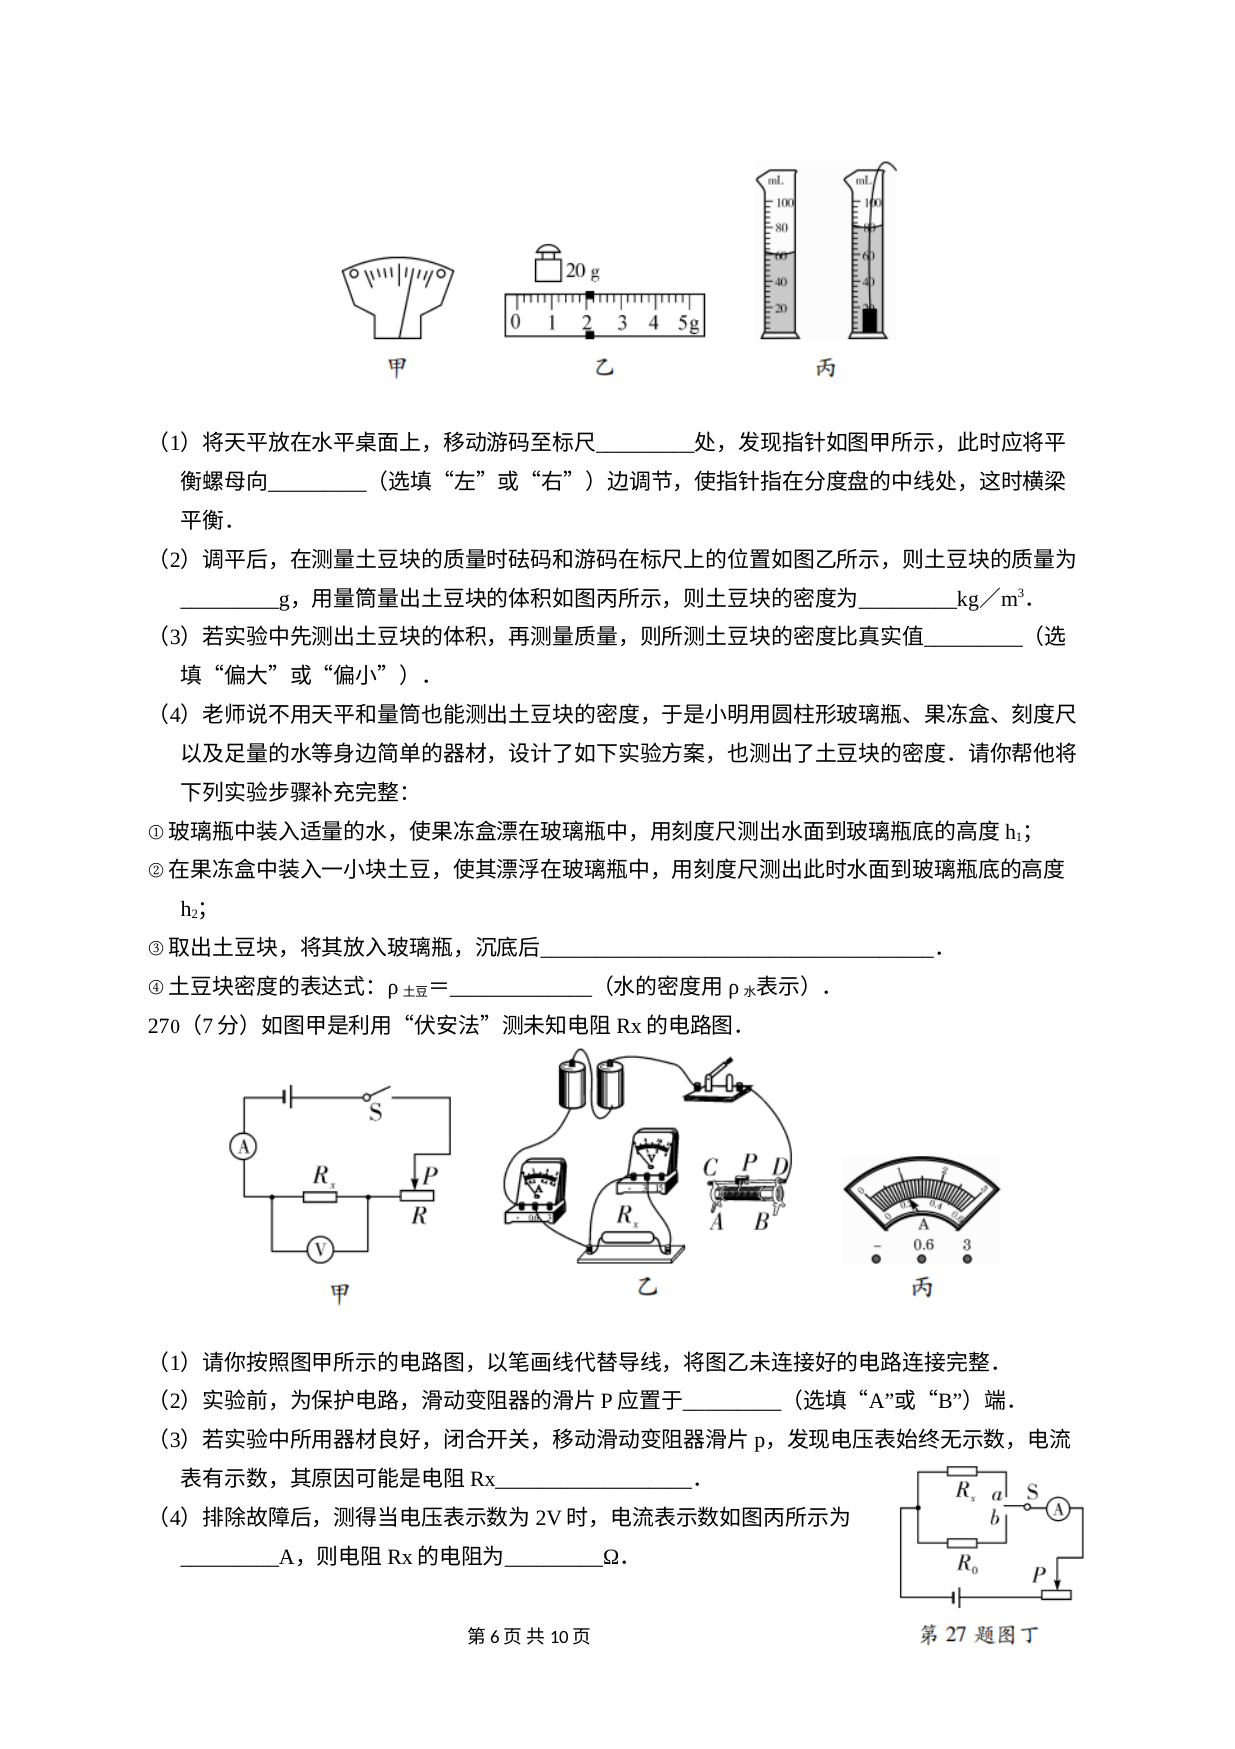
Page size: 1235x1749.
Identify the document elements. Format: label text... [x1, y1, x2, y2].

text ③取出土豆块，将其放入玻璃瓶，沉底后____________________________________． [148, 930, 1087, 962]
text （3）若实验中先测出土豆块的体积，再测量质量，则所测土豆块的密度比真实值_________（选填“偏大”或“偏小”）． [148, 619, 1087, 690]
text ①玻璃瓶中装入适量的水，使果冻盒漂在玻璃瓶中，用刻度尺测出水面到玻璃瓶底的高度 h1； [148, 813, 1087, 846]
text （1）请你按照图甲所示的电路图，以笔画线代替导线，将图乙未连接好的电路连接完整． [148, 1344, 1087, 1377]
text （2）实验前，为保护电路，滑动变阻器的滑片P应置于_________（选填“A”或“B”）端． [148, 1383, 1087, 1415]
text 27（7分）如图甲是利用“伏安法”测未知电阻 Rx的电路图． [148, 1007, 1087, 1040]
text （3）若实验中所用器材良好，闭合开关，移动滑动变阻器滑片 p，发现电压表始终无示数，电流表有示数，其原因可能是电阻 Rx__________________． [148, 1422, 1087, 1493]
text （4）排除故障后，测得当电压表示数为 2V时，电流表示数如图丙所示为_________A，则电阻 Rx的电阻为_________Ω． [148, 1499, 883, 1571]
text ④土豆块密度的表达式：ρ土豆＝_____________（水的密度用 ρ水表示）． [148, 968, 1087, 1001]
picture [313, 159, 921, 390]
picture [218, 1046, 1016, 1309]
text ②在果冻盒中装入一小块土豆，使其漂浮在玻璃瓶中，用刻度尺测出此时水面到玻璃瓶底的高度h2； [148, 852, 1087, 923]
text （2）调平后，在测量土豆块的质量时砝码和游码在标尺上的位置如图乙所示，则土豆块的质量为_________g，用量筒量出土豆块的体积如图丙所示，则土豆块的密度为_________kg／m3． [148, 541, 1087, 613]
text （1）将天平放在水平桌面上，移动游码至标尺_________处，发现指针如图甲所示，此时应将平衡螺母向_________（选填“左”或“右”）边调节，使指针指在分度盘的中线处，这时横梁平衡． [148, 424, 1087, 535]
text （4）老师说不用天平和量筒也能测出土豆块的密度，于是小明用圆柱形玻璃瓶、果冻盒、刻度尺以及足量的水等身边简单的器材，设计了如下实验方案，也测出了土豆块的密度．请你帮他将下列实验步骤补充完整： [148, 697, 1087, 807]
picture [883, 1456, 1095, 1655]
